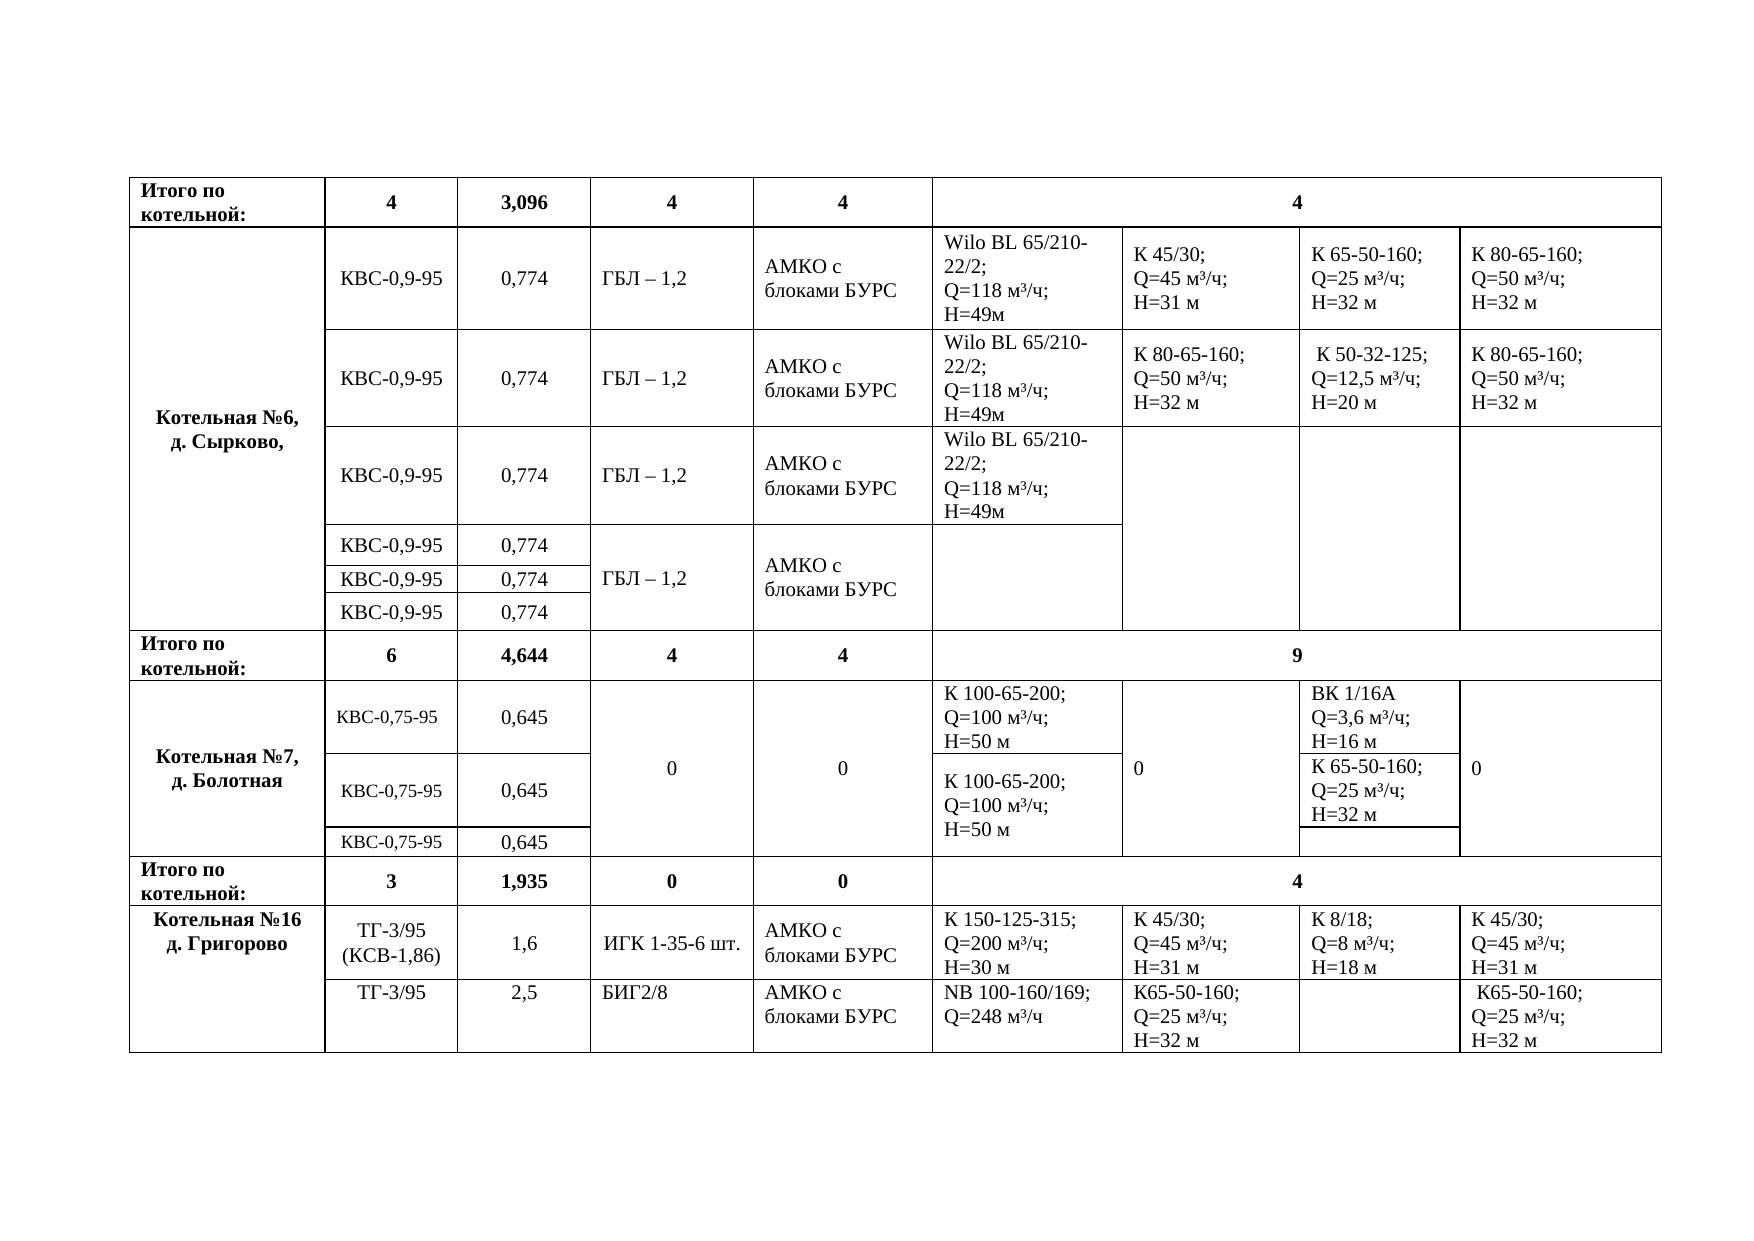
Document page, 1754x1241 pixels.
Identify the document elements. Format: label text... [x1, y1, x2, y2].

table_cell 0 [1123, 681, 1299, 856]
table_cell 0,774 [458, 593, 590, 630]
table_cell Итого по котельной: [130, 178, 324, 226]
table_cell Wilo BL 65/210-22/2; Q=118 м³/ч; Н=49м [933, 330, 1122, 426]
table_cell ТГ-3/95 (КСВ-1,86) [326, 906, 457, 979]
table_cell 6 [326, 631, 457, 679]
table_cell 4 [933, 178, 1661, 226]
table_cell [1300, 828, 1459, 856]
table_cell 9 [933, 631, 1661, 679]
table_cell 4 [591, 178, 753, 226]
table_cell Wilo BL 65/210-22/2; Q=118 м³/ч; Н=49м [933, 427, 1122, 523]
table_cell АМКО с блоками БУРС [754, 427, 932, 523]
table_cell Итого по котельной: [130, 857, 324, 905]
table_cell 4 [591, 631, 753, 679]
table_cell Котельная №16 д. Григорово [130, 906, 324, 1052]
table_cell КВС-0,9-95 [326, 593, 457, 630]
table_cell 2,5 [458, 980, 590, 1052]
table_cell ГБЛ – 1,2 [591, 330, 753, 426]
table_cell КВС-0,9-95 [326, 330, 457, 426]
table_cell АМКО с блоками БУРС [754, 906, 932, 979]
table_cell 4 [933, 857, 1661, 905]
table_cell [1300, 980, 1459, 1052]
table_cell ВК 1/16А Q=3,6 м³/ч; Н=16 м [1300, 681, 1459, 753]
table_cell КВС-0,9-95 [326, 566, 457, 592]
table_cell [1300, 427, 1459, 630]
table_cell 0,774 [458, 330, 590, 426]
table_cell [1461, 427, 1661, 630]
table_cell КВС-0,75-95 [326, 828, 457, 856]
table_cell К65-50-160; Q=25 м³/ч; Н=32 м [1123, 980, 1299, 1052]
table_cell 1,6 [458, 906, 590, 979]
table_cell 0,774 [458, 228, 590, 329]
table_cell КВС-0,9-95 [326, 525, 457, 565]
table_cell АМКО с блоками БУРС [754, 980, 932, 1052]
table_cell Котельная №7, д. Болотная [130, 681, 324, 856]
table_cell К 80-65-160; Q=50 м³/ч; Н=32 м [1123, 330, 1299, 426]
table_cell ГБЛ – 1,2 [591, 427, 753, 523]
table_cell 3,096 [458, 178, 590, 226]
table_cell К 100-65-200; Q=100 м³/ч; Н=50 м [933, 681, 1122, 753]
table_cell [1123, 427, 1299, 630]
table_cell К 8/18; Q=8 м³/ч; Н=18 м [1300, 906, 1459, 979]
table_cell 0,645 [458, 681, 590, 753]
table_cell К 65-50-160; Q=25 м³/ч; Н=32 м [1300, 754, 1459, 826]
table_cell АМКО с блоками БУРС [754, 228, 932, 329]
table_cell К 80-65-160; Q=50 м³/ч; Н=32 м [1461, 228, 1661, 329]
table_cell К 45/30; Q=45 м³/ч; Н=31 м [1461, 906, 1661, 979]
table_cell К 45/30; Q=45 м³/ч; Н=31 м [1123, 906, 1299, 979]
table_cell 0 [1461, 681, 1661, 856]
table_cell К 80-65-160; Q=50 м³/ч; Н=32 м [1461, 330, 1661, 426]
table_cell 0 [591, 857, 753, 905]
table_cell 3 [326, 857, 457, 905]
table_cell 0,645 [458, 828, 590, 856]
table_cell ГБЛ – 1,2 [591, 228, 753, 329]
table_cell 4 [754, 631, 932, 679]
table_cell К 65-50-160; Q=25 м³/ч; Н=32 м [1300, 228, 1459, 329]
table_cell К 100-65-200; Q=100 м³/ч; Н=50 м [933, 754, 1122, 856]
table_cell К65-50-160; Q=25 м³/ч; Н=32 м [1461, 980, 1661, 1052]
table_cell [933, 525, 1122, 630]
table_cell 0 [754, 857, 932, 905]
table_cell К 150-125-315; Q=200 м³/ч; Н=30 м [933, 906, 1122, 979]
table_cell КВС-0,9-95 [326, 228, 457, 329]
table_cell АМКО с блоками БУРС [754, 330, 932, 426]
table_cell БИГ2/8 [591, 980, 753, 1052]
table_cell 0,774 [458, 566, 590, 592]
table_cell КВС-0,9-95 [326, 427, 457, 523]
table_cell К 50-32-125; Q=12,5 м³/ч; Н=20 м [1300, 330, 1459, 426]
table_cell Wilo BL 65/210-22/2; Q=118 м³/ч; Н=49м [933, 228, 1122, 329]
table_cell 0 [754, 681, 932, 856]
table_cell ТГ-3/95 [326, 980, 457, 1052]
table_cell NB 100-160/169; Q=248 м³/ч [933, 980, 1122, 1052]
table_cell 4 [326, 178, 457, 226]
table_cell 0,645 [458, 754, 590, 826]
table_cell 0,774 [458, 427, 590, 523]
table_cell ИГК 1-35-6 шт. [591, 906, 753, 979]
table_cell 0,774 [458, 525, 590, 565]
table_cell Котельная №6, д. Сырково, [130, 228, 324, 630]
table_cell 1,935 [458, 857, 590, 905]
table_cell КВС-0,75-95 [326, 681, 457, 753]
table_cell 4 [754, 178, 932, 226]
table_cell Итого по котельной: [130, 631, 324, 679]
table_cell 4,644 [458, 631, 590, 679]
table_cell 0 [591, 681, 753, 856]
table_cell КВС-0,75-95 [326, 754, 457, 826]
table_cell АМКО с блоками БУРС [754, 525, 932, 630]
table_cell ГБЛ – 1,2 [591, 525, 753, 630]
table_cell К 45/30; Q=45 м³/ч; Н=31 м [1123, 228, 1299, 329]
